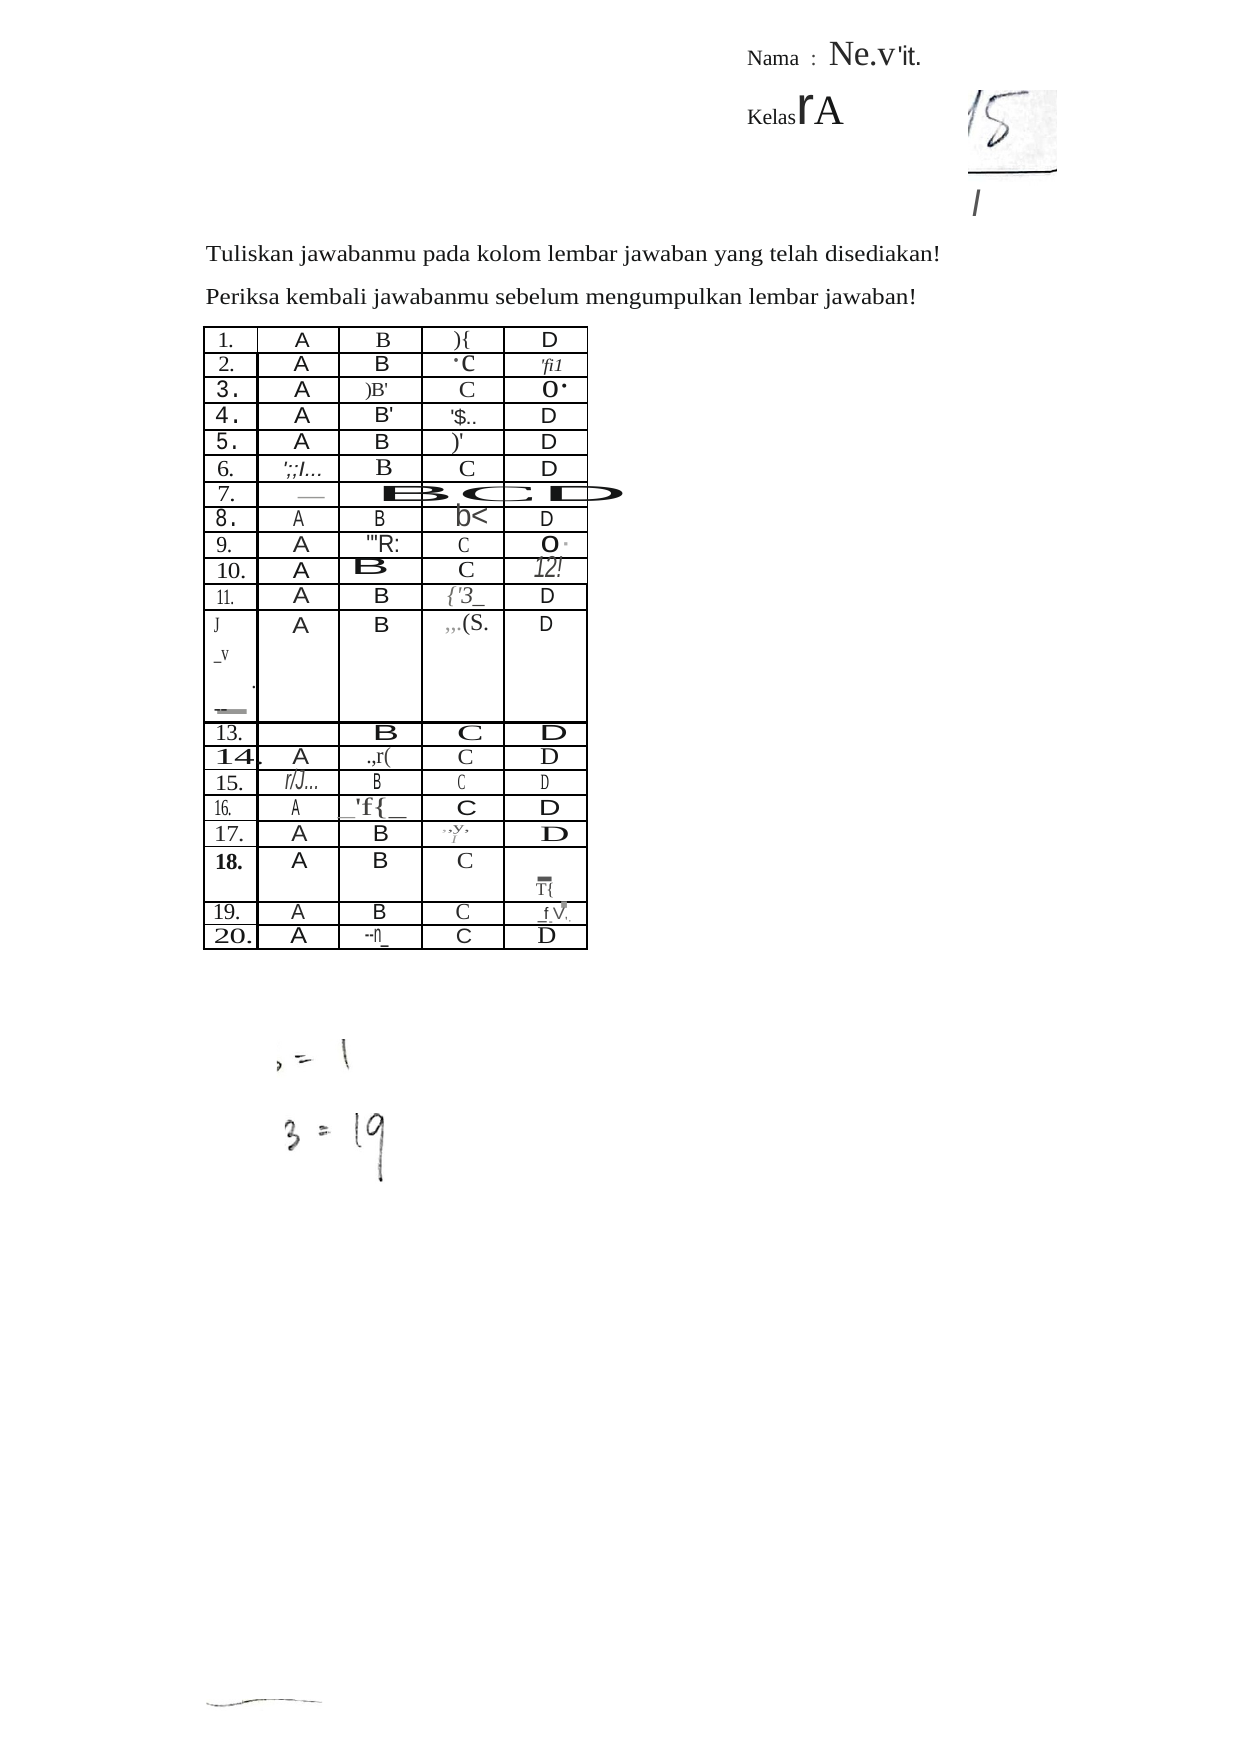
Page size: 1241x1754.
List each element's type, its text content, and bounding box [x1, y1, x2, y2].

table_cell .,r( [340, 747, 421, 769]
table_cell B [340, 771, 421, 794]
table_cell C [423, 903, 503, 924]
table_cell 19. [205, 903, 256, 924]
table_cell D [505, 483, 587, 506]
table_cell A [259, 404, 338, 428]
table_cell C [423, 724, 503, 744]
table_cell 18. [205, 847, 256, 901]
table_cell B [340, 559, 421, 583]
table_cell A [259, 508, 338, 531]
table_header 1. [205, 328, 257, 352]
table_cell )B' [340, 378, 421, 402]
table_cell r/J... [259, 771, 338, 794]
table_cell B [340, 903, 421, 924]
table_cell D [505, 822, 586, 846]
table_cell A [259, 533, 338, 557]
picture [206, 1699, 323, 1711]
table_cell A [259, 822, 338, 846]
table_cell 8. [205, 508, 256, 531]
table_cell )' [423, 431, 503, 454]
table_cell D [505, 508, 587, 531]
table_cell 15. [205, 770, 256, 794]
table_cell B [340, 822, 421, 846]
table_cell D [505, 404, 587, 428]
table_cell 14. [205, 747, 256, 769]
table_cell D [505, 771, 586, 794]
table_cell 2. [205, 354, 256, 376]
table_cell B [340, 611, 421, 721]
table_cell A [259, 378, 338, 402]
table_cell 9. [205, 533, 256, 557]
picture [276, 1039, 353, 1078]
table_cell C [423, 848, 503, 901]
table_cell A [259, 848, 338, 901]
table_cell b< [423, 508, 503, 531]
table_cell D [505, 747, 586, 769]
table_cell '$.. [423, 404, 503, 428]
table_cell B [340, 848, 421, 901]
table_cell C [423, 559, 503, 583]
table_cell D [505, 431, 587, 454]
table_cell A [259, 431, 338, 454]
table_cell _f-V'· [505, 903, 586, 924]
table_cell B [340, 508, 421, 531]
text I [127, 180, 981, 224]
text Tuliskan jawabanmu pada kolom lembar jawaban yang telah disediakan! Periksa kembali jawabanmu sebelum mengumpulkan lembar jawaban! [205, 240, 996, 309]
table_cell B [340, 483, 421, 506]
table_cell 3. [205, 378, 256, 402]
table_cell B [340, 585, 421, 608]
table_cell C [423, 771, 503, 794]
table_cell A [259, 585, 338, 608]
table_cell - [259, 483, 338, 506]
table_cell C [423, 483, 503, 506]
table_cell 'fi1 [505, 354, 587, 376]
table_cell J_v-.-- [205, 611, 256, 721]
picture [284, 1113, 385, 1184]
table_cell C [423, 533, 503, 557]
table_cell A [259, 796, 338, 820]
table_cell 13. [205, 724, 256, 744]
table_cell 17. [205, 821, 256, 846]
table_cell D [505, 456, 587, 481]
table_cell C [423, 926, 503, 947]
table_cell A [259, 559, 338, 583]
table_cell A [259, 354, 338, 376]
table_cell "'R: [340, 533, 421, 557]
table_cell C [423, 747, 503, 769]
table_cell ,,.(S. [423, 611, 503, 721]
table_cell 6. [205, 456, 256, 481]
table_cell [259, 724, 338, 744]
table_header B [340, 328, 421, 352]
table_cell 5. [205, 431, 256, 454]
table_cell D [505, 796, 586, 820]
table_cell _'f{_ [340, 796, 421, 820]
table_cell --n_ [340, 926, 421, 947]
table_cell D [505, 724, 586, 744]
table_cell 7. [205, 483, 256, 506]
table_cell C [423, 456, 503, 481]
table_cell A [259, 926, 338, 947]
table_cell ,,y, I [423, 822, 503, 846]
table_cell 10. [205, 559, 256, 583]
table_cell D [505, 611, 586, 721]
table_cell B [340, 354, 421, 376]
table_cell 16. [205, 796, 256, 820]
table_cell C [423, 378, 503, 402]
table_cell {'3_ [423, 585, 503, 608]
table_cell D [505, 585, 586, 608]
table_cell B [340, 456, 421, 481]
table_header ){ [423, 328, 503, 352]
table_cell ·c [423, 354, 503, 376]
table_cell 20. [205, 925, 256, 947]
table_cell B' [340, 404, 421, 428]
table_cell A [259, 747, 338, 769]
picture [968, 90, 1057, 186]
table_cell ';;I... [259, 456, 338, 481]
table_header D [505, 328, 587, 352]
table_cell o· [505, 378, 587, 402]
table_cell A [259, 903, 338, 924]
table_cell C [423, 796, 503, 820]
table_cell A [259, 611, 338, 721]
table_cell B [340, 724, 421, 744]
table_cell 4. [205, 404, 256, 428]
table_header A [258, 328, 338, 352]
table_cell 11. [205, 585, 256, 608]
table_cell 12! [505, 559, 587, 583]
table_cell o· [505, 533, 587, 557]
table_cell B [340, 431, 421, 454]
table_cell D [505, 926, 586, 947]
table_cell -T{· [505, 848, 586, 901]
